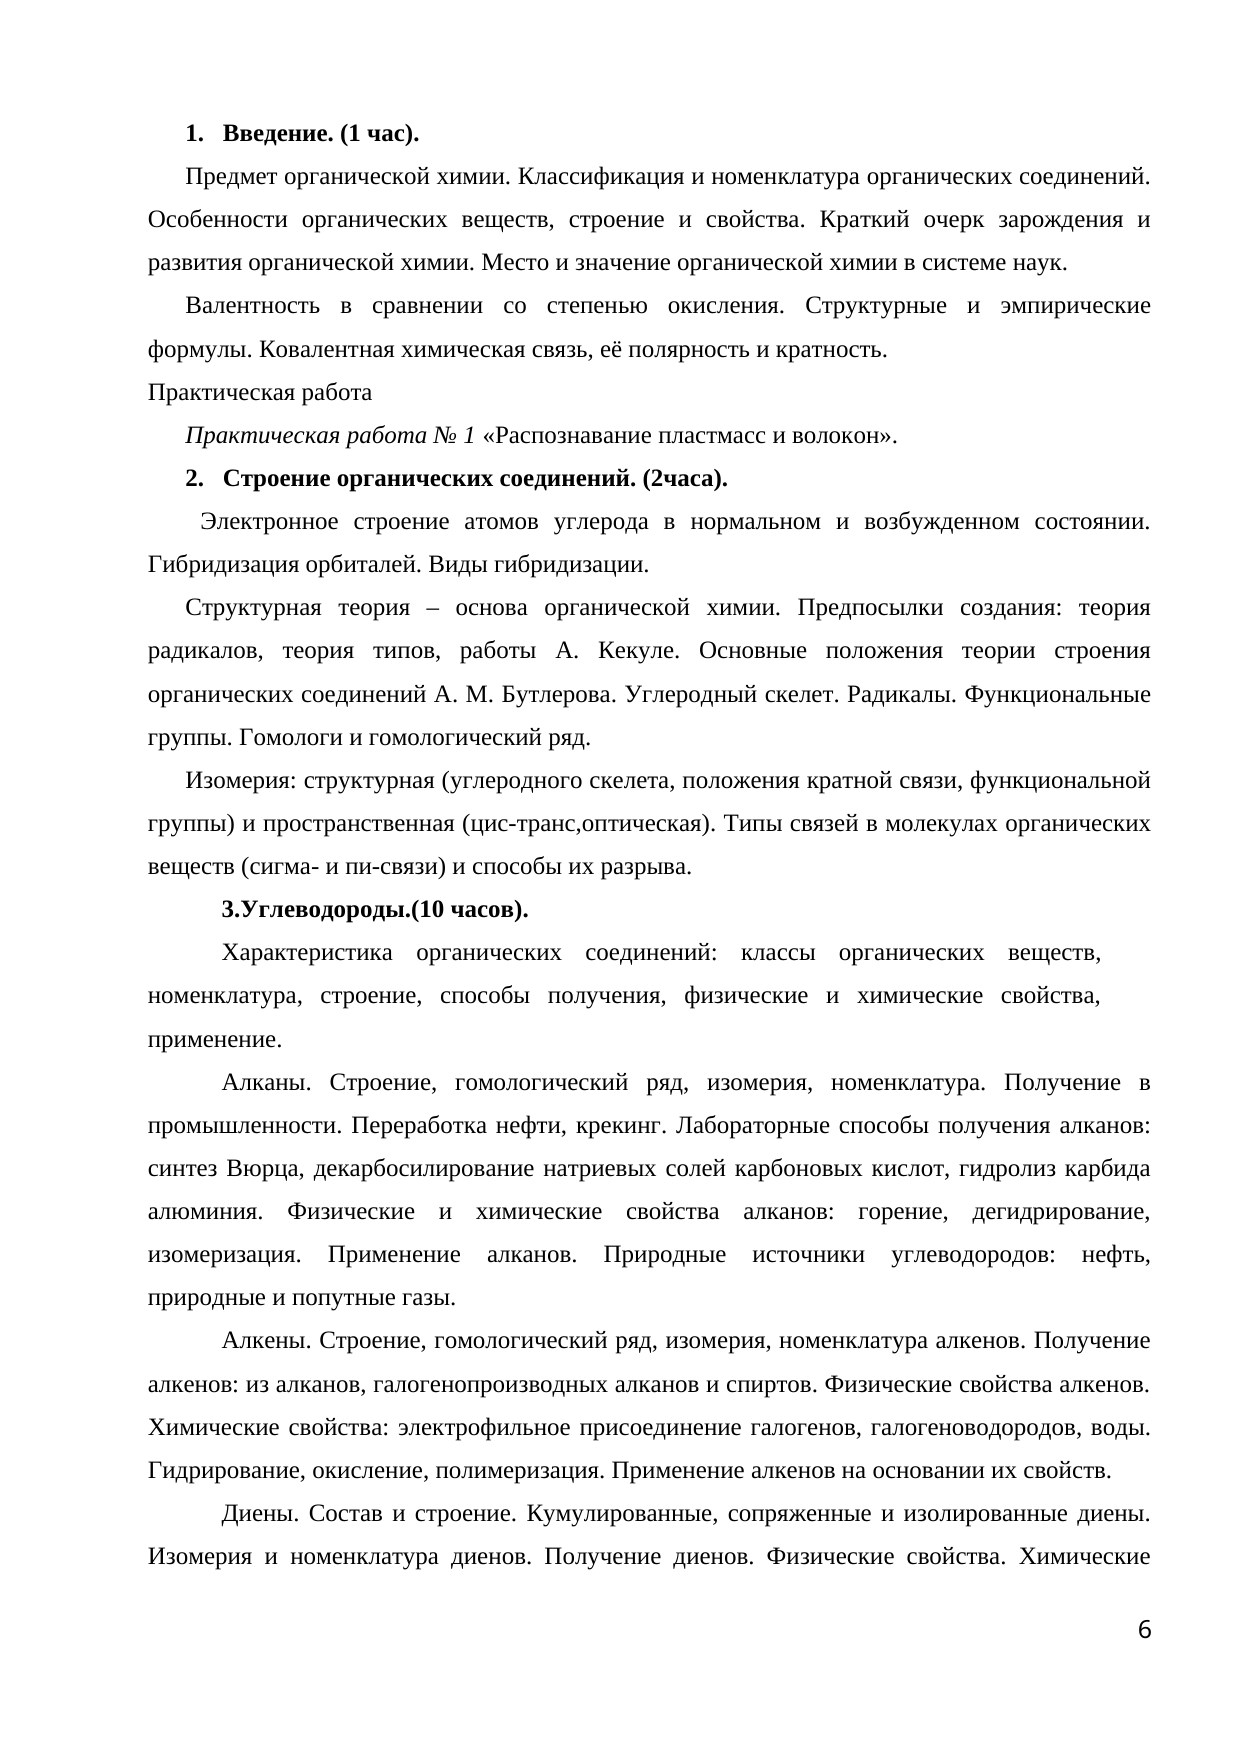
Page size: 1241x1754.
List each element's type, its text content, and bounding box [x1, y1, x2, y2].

text Изомерия: структурная (углеродного скелета, положения кратной связи, функциональной группы) и пространственная (цис-транс,оптическая). Типы связей в молекулах органических веществ (сигма- и пи-связи) и способы их разрыва. [148, 765, 1152, 880]
text Алканы. Строение, гомологический ряд, изомерия, номенклатура. Получение в промышленности. Переработка нефти, крекинг. Лабораторные способы получения алканов: синтез Вюрца, декарбосилирование натриевых солей карбоновых кислот, гидролиз карбида алюминия. Физические и химические свойства алканов: горение, дегидрирование, изомеризация. Применение алканов. Природные источники углеводородов: нефть, природные и попутные газы. [148, 1067, 1152, 1311]
text Практическая работа № 1 «Распознавание пластмасс и волокон». [148, 420, 1152, 449]
text Электронное строение атомов углерода в нормальном и возбужденном состоянии. Гибридизация орбиталей. Виды гибридизации. [148, 506, 1152, 578]
text Структурная теория – основа органической химии. Предпосылки создания: теория радикалов, теория типов, работы А. Кекуле. Основные положения теории строения органических соединений А. М. Бутлерова. Углеродный скелет. Радикалы. Функциональные группы. Гомологи и гомологический ряд. [148, 592, 1152, 751]
text Предмет органической химии. Классификация и номенклатура органических соединений. Особенности органических веществ, строение и свойства. Краткий очерк зарождения и развития органической химии. Место и значение органической химии в системе наук. [148, 161, 1152, 276]
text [148, 1498, 1152, 1570]
text Практическая работа [148, 377, 1152, 406]
list Введение. (1 час). [185, 118, 1152, 147]
text Алкены. Строение, гомологический ряд, изомерия, номенклатура алкенов. Получение алкенов: из алканов, галогенопроизводных алканов и спиртов. Физические свойства алкенов. Химические свойства: электрофильное присоединение галогенов, галогеноводородов, воды. Гидрирование, окисление, полимеризация. Применение алкенов на основании их свойств. [148, 1326, 1152, 1484]
text 3.Углеводороды.(10 часов). [148, 894, 1102, 923]
list Строение органических соединений. (2часа). [185, 463, 1152, 492]
text Валентность в сравнении со степенью окисления. Структурные и эмпирические формулы. Ковалентная химическая связь, её полярность и кратность. [148, 291, 1152, 362]
text Характеристика органических соединений: классы органических веществ, номенклатура, строение, способы получения, физические и химические свойства, применение. [148, 937, 1102, 1052]
